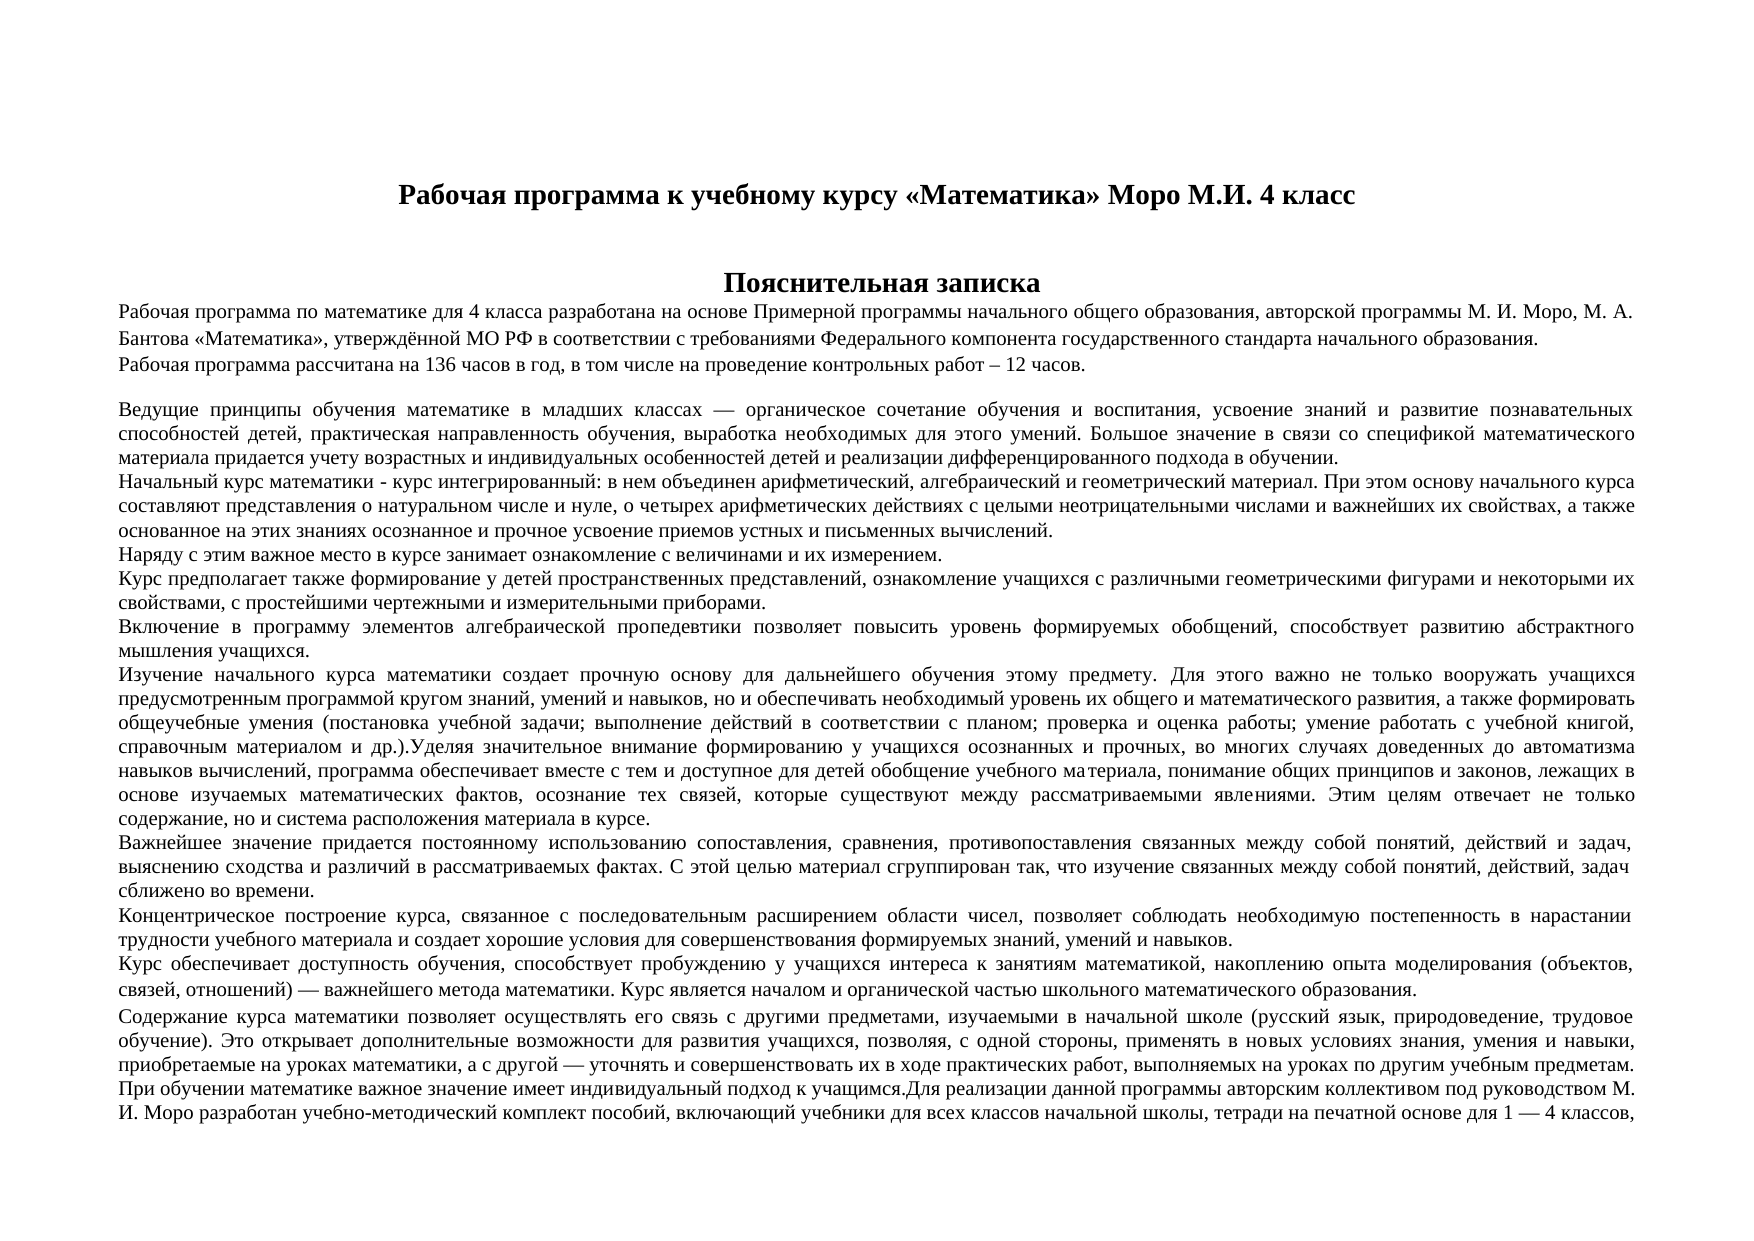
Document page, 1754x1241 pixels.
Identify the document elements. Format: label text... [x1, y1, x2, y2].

text Изучение начального курса математики создает прочную основу для дальнейшего обучения этому предмету. Для этого важно не только вооружать учащихся предусмотренным программой кругом знаний, умений и навыков, но и обеспечивать необходимый уровень их общего и математического развития, а также формировать общеучебные умения (постановка учебной задачи; выполнение действий в соответствии с планом; проверка и оценка работы; умение работать с учебной книгой, справочным материалом и др.).Уделяя значительное внимание формированию у учащихся осознанных и прочных, во многих случаях доведенных до автоматизма навыков вычислений, программа обеспечивает вместе с тем и доступное для детей обобщение учебного материала, понимание общих принципов и законов, лежащих в основе изучаемых математических фактов, осознание тех связей, которые существуют между рассматриваемыми явлениями. Этим целям отвечает не только содержание, но и система расположения материала в курсе. [118, 662, 1636, 830]
text Курс обеспечивает доступность обучения, способствует пробуждению у учащихся интереса к занятиям математикой, накоплению опыта моделирования (объектов, связей, отношений) — важнейшего метода математики. Курс является началом и органической частью школьного математического образования. [118, 951, 1636, 1001]
text Рабочая программа по математике для 4 класса разработана на основе Примерной программы начального общего образования, авторской программы М. И. Моро, М. А. Бантова «Математика», утверждённой МО РФ в соответствии с требованиями Федерального компонента государственного стандарта начального образования. [118, 299, 1636, 349]
text Важнейшее значение придается постоянному использованию сопоставления, сравнения, противопоставления связанных между собой понятий, действий и задач, выяснению сходства и различий в рассматриваемых фактах. С этой целью материал сгруппирован так, что изучение связанных между собой понятий, действий, задач сближено во времени. [118, 830, 1632, 902]
text Концентрическое построение курса, связанное с последовательным расширением области чисел, позволяет соблюдать необходимую постепенность в нарастании трудности учебного материала и создает хорошие условия для совершенствования формируемых знаний, умений и навыков. [118, 902, 1633, 951]
text Курс предполагает также формирование у детей пространственных представлений, ознакомление учащихся с различными геометрическими фигурами и некоторыми их свойствами, с простейшими чертежными и измерительными приборами. [118, 566, 1635, 614]
text Начальный курс математики - курс интегрированный: в нем объединен арифметический, алгебраический и геометрический материал. При этом основу начального курса составляют представления о натуральном числе и нуле, о четырех арифметических действиях с целыми неотрицательными числами и важнейших их свойствах, а также основанное на этих знаниях осознанное и прочное усвоение приемов устных и письменных вычислений. [118, 469, 1636, 542]
text Рабочая программа рассчитана на 136 часов в год, в том числе на проведение контрольных работ – 12 часов. [118, 352, 1636, 376]
text Включение в программу элементов алгебраической пропедевтики позволяет повысить уровень формируемых обобщений, способствует развитию абстрактного мышления учащихся. [118, 614, 1634, 662]
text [118, 1003, 1636, 1124]
text Наряду с этим важное место в курсе занимает ознакомление с величинами и их измерением. [118, 542, 1635, 566]
text Ведущие принципы обучения математике в младших классах — органическое сочетание обучения и воспитания, усвоение знаний и развитие познавательных способностей детей, практическая направленность обучения, выработка необходимых для этого умений. Большое значение в связи со спецификой математического материала придается учету возрастных и индивидуальных особенностей детей и реализации дифференцированного подхода в обучении. [118, 397, 1636, 469]
text Пояснительная записка [118, 266, 1636, 299]
text Рабочая программа к учебному курсу «Математика» Моро М.И. 4 класс [118, 177, 1636, 211]
